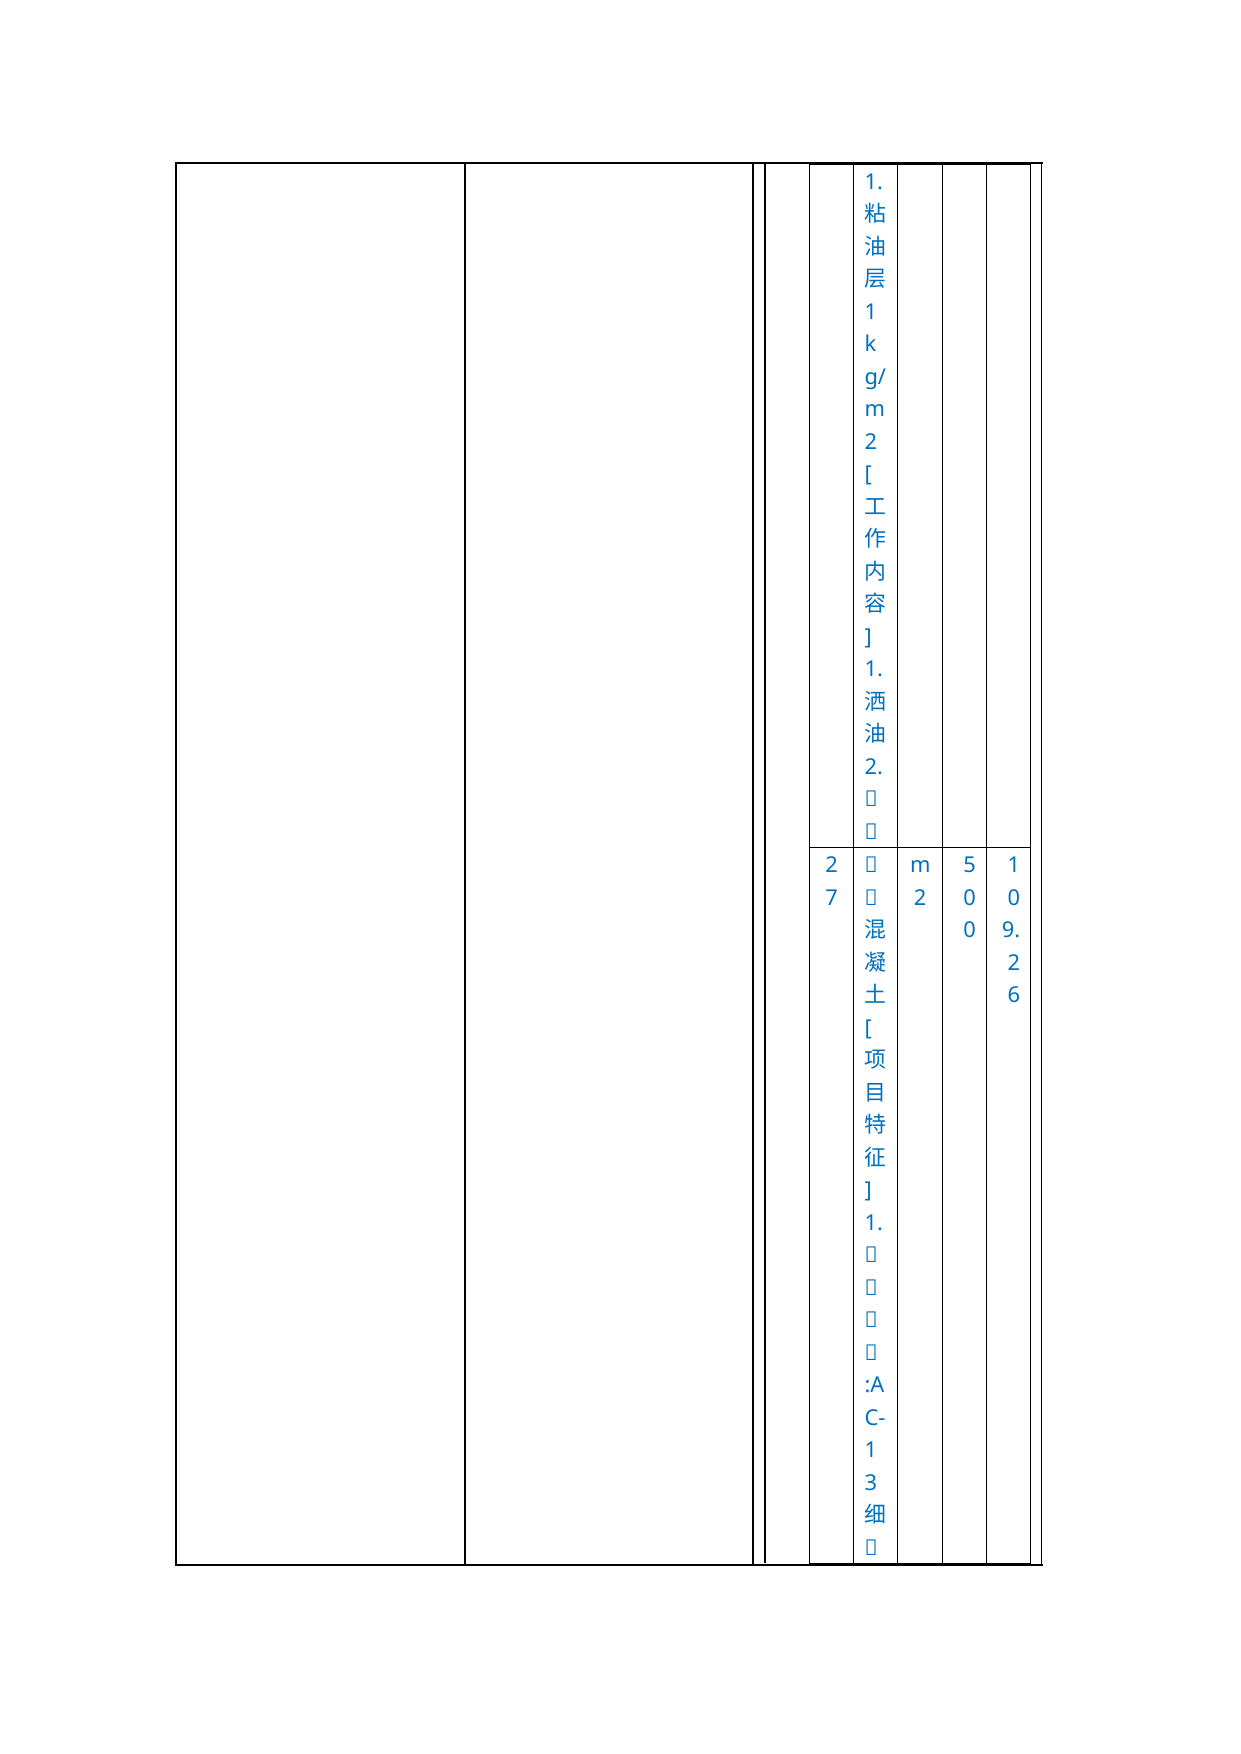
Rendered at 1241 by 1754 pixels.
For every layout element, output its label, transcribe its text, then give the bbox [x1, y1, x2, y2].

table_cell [1031, 164, 1041, 1564]
table_cell 2 [177, 164, 464, 1564]
table_cell [466, 164, 752, 1564]
